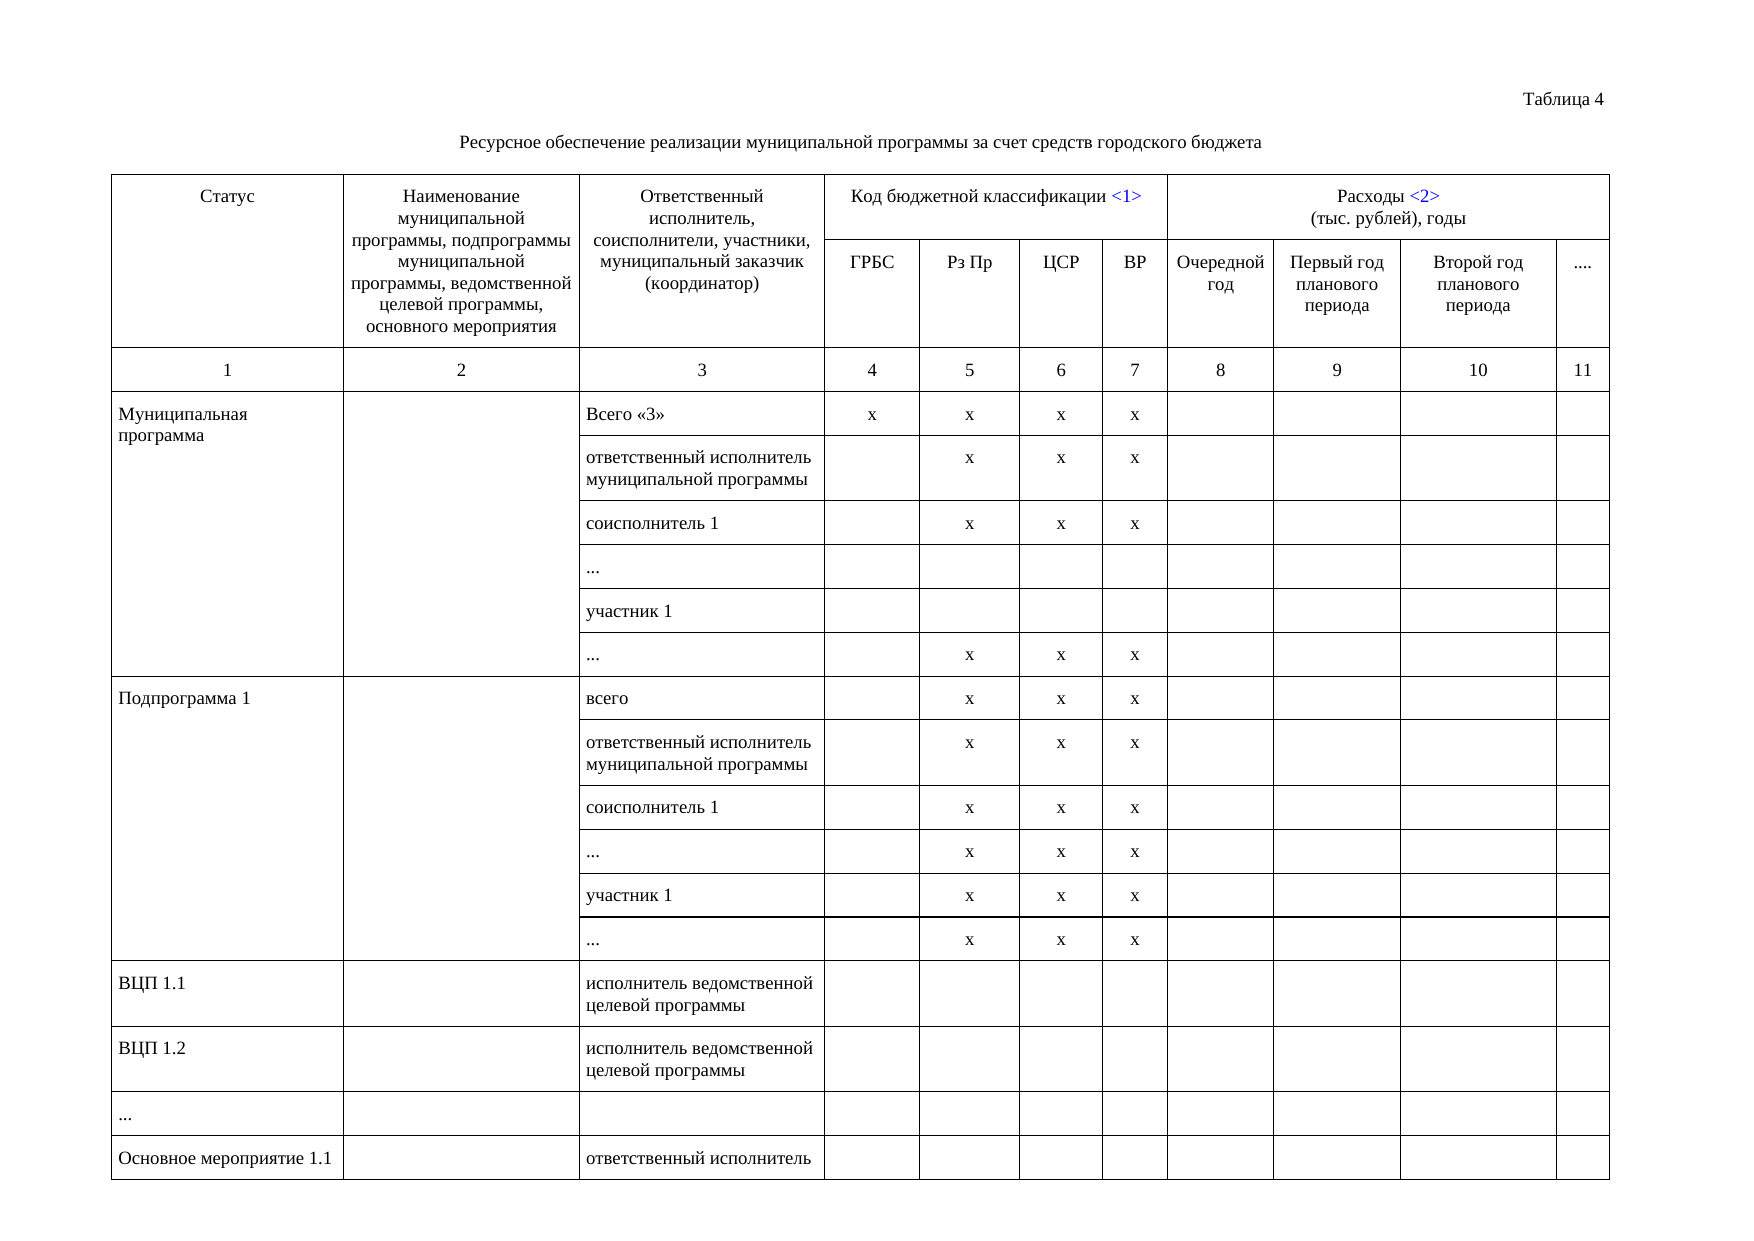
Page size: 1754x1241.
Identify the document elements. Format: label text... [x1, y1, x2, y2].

table_cell ... [580, 918, 824, 960]
table_cell [1274, 545, 1400, 588]
table_cell x [1020, 436, 1102, 500]
table_cell x [1020, 677, 1102, 719]
table_cell x [920, 677, 1019, 719]
table_cell [1274, 918, 1400, 960]
table_cell соисполнитель 1 [580, 501, 824, 544]
table_cell [1557, 589, 1609, 632]
table_cell участник 1 [580, 874, 824, 916]
table_cell Второй год планового периода [1401, 240, 1556, 347]
table_cell [1401, 961, 1556, 1026]
table_cell соисполнитель 1 [580, 786, 824, 829]
table_cell [920, 1136, 1019, 1179]
table_cell [1168, 961, 1273, 1026]
table_cell 9 [1274, 348, 1400, 391]
table_cell x [1020, 501, 1102, 544]
table_cell Муниципальная программа [112, 392, 343, 676]
table_header Статус [112, 175, 343, 347]
table_cell [825, 961, 919, 1026]
table_cell [1274, 392, 1400, 435]
table_cell [1103, 961, 1167, 1026]
table_cell [825, 830, 919, 872]
table_cell [344, 392, 579, 676]
table_cell [1401, 392, 1556, 435]
table_cell x [1020, 720, 1102, 785]
table_cell [1168, 436, 1273, 500]
table_cell [1401, 1027, 1556, 1091]
table_cell [825, 501, 919, 544]
table_cell [1401, 633, 1556, 676]
table_cell [1557, 874, 1609, 916]
table_cell x [920, 392, 1019, 435]
table_cell [1168, 1027, 1273, 1091]
table_cell всего [580, 677, 824, 719]
table_cell [1401, 545, 1556, 588]
table_cell [1557, 961, 1609, 1026]
table_cell x [1020, 392, 1102, 435]
table_cell x [1020, 830, 1102, 872]
table_cell [920, 1092, 1019, 1135]
table_cell [1020, 589, 1102, 632]
table_cell [1401, 1136, 1556, 1179]
table_cell x [920, 918, 1019, 960]
table_cell ответственный исполнитель муниципальной программы [580, 436, 824, 500]
table_cell [1557, 1092, 1609, 1135]
table_cell x [1103, 874, 1167, 916]
table_cell 4 [825, 348, 919, 391]
table_cell ответственный исполнитель муниципальной программы [580, 720, 824, 785]
table_cell [1103, 1092, 1167, 1135]
table_cell [1274, 1027, 1400, 1091]
table_cell [920, 1027, 1019, 1091]
table_cell [920, 545, 1019, 588]
table_cell [825, 786, 919, 829]
table_cell Очередной год [1168, 240, 1273, 347]
table_cell ... [112, 1092, 343, 1135]
table_cell 10 [1401, 348, 1556, 391]
table_cell 7 [1103, 348, 1167, 391]
table_cell [1168, 501, 1273, 544]
table_cell [1020, 545, 1102, 588]
table_cell [1557, 830, 1609, 872]
table_cell [1401, 720, 1556, 785]
table_cell [1103, 1027, 1167, 1091]
table_cell x [920, 720, 1019, 785]
table_cell [825, 1136, 919, 1179]
table_cell [1168, 786, 1273, 829]
table_cell [1168, 633, 1273, 676]
table_cell [1401, 677, 1556, 719]
table_cell [1401, 874, 1556, 916]
table_cell [344, 961, 579, 1026]
table_cell [1168, 545, 1273, 588]
table_cell [1274, 501, 1400, 544]
table_cell 1 [112, 348, 343, 391]
table_cell ... [580, 633, 824, 676]
table_cell x [920, 830, 1019, 872]
table_cell [1557, 1136, 1609, 1179]
table_cell Рз Пр [920, 240, 1019, 347]
table_cell Всего «3» [580, 392, 824, 435]
table_cell [1557, 633, 1609, 676]
table_cell 8 [1168, 348, 1273, 391]
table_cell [580, 1136, 824, 1179]
table_cell [825, 633, 919, 676]
table_cell x [1103, 677, 1167, 719]
table_cell [1401, 786, 1556, 829]
table_cell [1401, 436, 1556, 500]
table_cell [1274, 1136, 1400, 1179]
table_cell [1274, 589, 1400, 632]
table_cell x [1020, 918, 1102, 960]
table_cell x [920, 436, 1019, 500]
table_cell [1020, 961, 1102, 1026]
table_cell [1020, 1092, 1102, 1135]
table_cell x [920, 786, 1019, 829]
table_cell Первый год планового периода [1274, 240, 1400, 347]
table_cell [1103, 589, 1167, 632]
table_cell [1168, 677, 1273, 719]
table_cell [1557, 720, 1609, 785]
table_cell [1557, 677, 1609, 719]
table_cell 6 [1020, 348, 1102, 391]
table_cell [1274, 830, 1400, 872]
table_cell ВР [1103, 240, 1167, 347]
table_cell [920, 589, 1019, 632]
table_cell [920, 961, 1019, 1026]
table_cell [344, 1027, 579, 1091]
table_cell [1168, 392, 1273, 435]
table_cell [580, 1092, 824, 1135]
table_cell [1557, 545, 1609, 588]
table_cell [1020, 1136, 1102, 1179]
table_cell [1168, 874, 1273, 916]
table_cell x [1103, 392, 1167, 435]
table_cell [825, 874, 919, 916]
table_cell [1274, 677, 1400, 719]
table_cell 3 [580, 348, 824, 391]
table_cell [1274, 633, 1400, 676]
table_cell x [825, 392, 919, 435]
table_cell x [1103, 436, 1167, 500]
table_cell 2 [344, 348, 579, 391]
table_header Расходы <2> (тыс. рублей), годы [1168, 175, 1609, 239]
table_cell [1168, 1092, 1273, 1135]
table_cell [1274, 1092, 1400, 1135]
table_cell x [920, 501, 1019, 544]
table_header Код бюджетной классификации <1> [825, 175, 1167, 239]
table_cell [1168, 830, 1273, 872]
table_cell ... [580, 545, 824, 588]
table_cell [1168, 720, 1273, 785]
table_cell ГРБС [825, 240, 919, 347]
table_cell [825, 545, 919, 588]
table_cell [344, 677, 579, 960]
table_cell [1168, 1136, 1273, 1179]
table_cell ЦСР [1020, 240, 1102, 347]
table_header Наименование муниципальной программы, подпрограммы муниципальной программы, ведомственной целевой программы, основного мероприятия [344, 175, 579, 347]
table_cell [1401, 918, 1556, 960]
table_cell [825, 918, 919, 960]
table_cell [1557, 918, 1609, 960]
table_cell [1274, 874, 1400, 916]
table_cell [1557, 501, 1609, 544]
table_cell x [1103, 830, 1167, 872]
table_cell [825, 436, 919, 500]
table_cell [825, 677, 919, 719]
table_cell исполнитель ведомственной целевой программы [580, 1027, 824, 1091]
table_cell [1020, 1027, 1102, 1091]
table_cell [344, 1092, 579, 1135]
table_cell [1168, 589, 1273, 632]
table_cell 11 [1557, 348, 1609, 391]
table_cell [825, 1092, 919, 1135]
text Таблица 4 [118, 87, 1604, 109]
table_cell .... [1557, 240, 1609, 347]
table_cell [1274, 720, 1400, 785]
table_cell [825, 720, 919, 785]
table_cell ... [580, 830, 824, 872]
table_cell x [1103, 720, 1167, 785]
table_cell ВЦП 1.1 [112, 961, 343, 1026]
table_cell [112, 1136, 343, 1179]
table_cell x [920, 633, 1019, 676]
table_cell [1557, 786, 1609, 829]
table_cell [1168, 918, 1273, 960]
table_cell [1274, 436, 1400, 500]
table_header Ответственный исполнитель, соисполнители, участники, муниципальный заказчик (координатор) [580, 175, 824, 347]
table_cell [1557, 392, 1609, 435]
table_cell ВЦП 1.2 [112, 1027, 343, 1091]
table_cell x [1103, 501, 1167, 544]
table_cell x [1103, 918, 1167, 960]
table_cell [344, 1136, 579, 1179]
table_cell x [1020, 633, 1102, 676]
table_cell [1274, 786, 1400, 829]
table_cell [1401, 501, 1556, 544]
table_cell [1557, 1027, 1609, 1091]
table_cell x [1020, 786, 1102, 829]
table_cell [1274, 961, 1400, 1026]
table_cell [1401, 1092, 1556, 1135]
table_cell Подпрограмма 1 [112, 677, 343, 960]
table_cell [1103, 1136, 1167, 1179]
table_cell x [1020, 874, 1102, 916]
table_cell [825, 1027, 919, 1091]
table_cell участник 1 [580, 589, 824, 632]
table_cell [1401, 589, 1556, 632]
table_cell [1103, 545, 1167, 588]
table_cell x [1103, 786, 1167, 829]
table_cell 5 [920, 348, 1019, 391]
table_cell [1557, 436, 1609, 500]
text Ресурсное обеспечение реализации муниципальной программы за счет средств городского бюджета [118, 131, 1604, 152]
table_cell x [1103, 633, 1167, 676]
table_cell [1401, 830, 1556, 872]
table_cell x [920, 874, 1019, 916]
table_cell исполнитель ведомственной целевой программы [580, 961, 824, 1026]
table_cell [825, 589, 919, 632]
